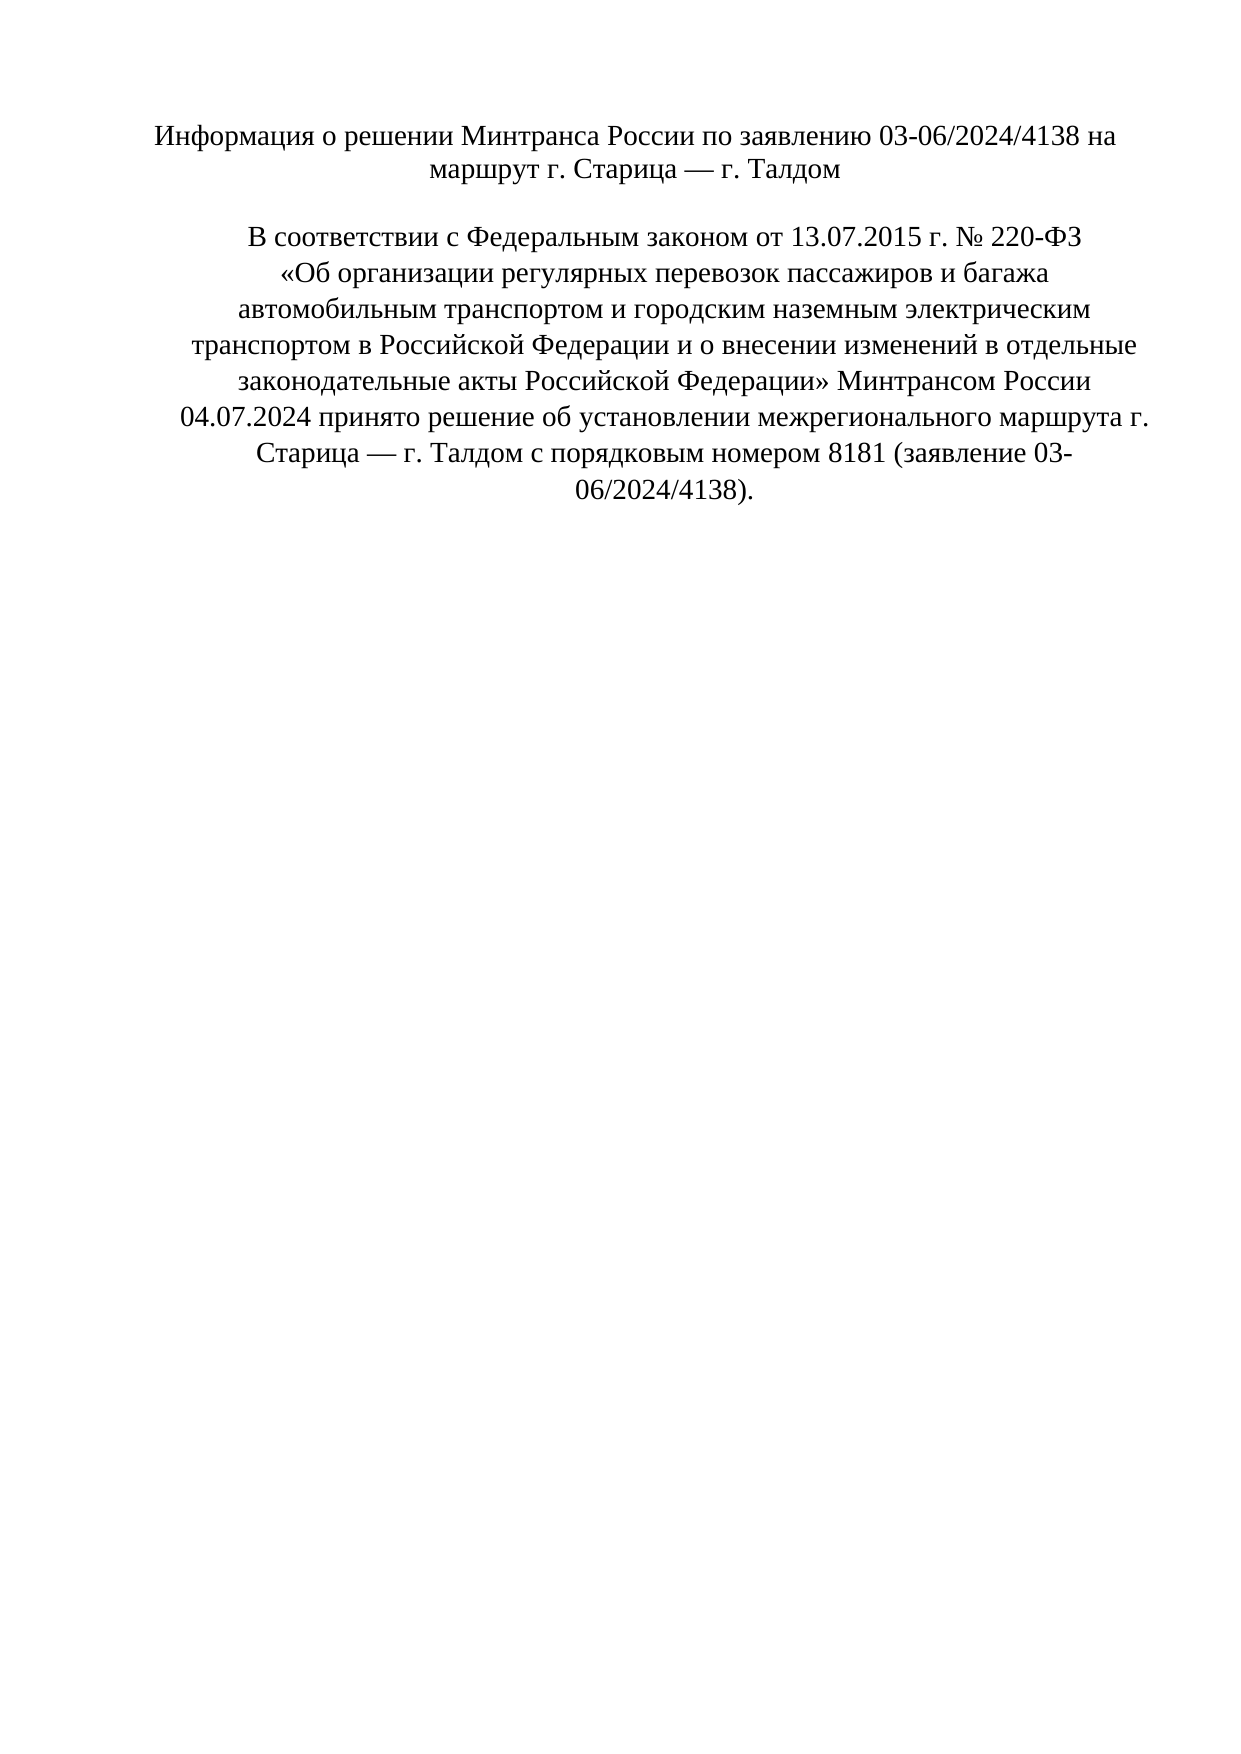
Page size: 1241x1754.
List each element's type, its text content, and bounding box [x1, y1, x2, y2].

text В соответствии с Федеральным законом от 13.07.2015 г. № 220-ФЗ «Об организации регулярных перевозок пассажиров и багажа автомобильным транспортом и городским наземным электрическим транспортом в Российской Федерации и о внесении изменений в отдельные законодательные акты Российской Федерации» Минтрансом России 04.07.2024 принято решение об установлении межрегионального маршрута г. Старица — г. Талдом с порядковым номером 8181 (заявление 03-06/2024/4138). [177, 219, 1152, 505]
text Информация о решении Минтранса России по заявлению 03-06/2024/4138 на маршрут г. Старица — г. Талдом [118, 118, 1152, 185]
